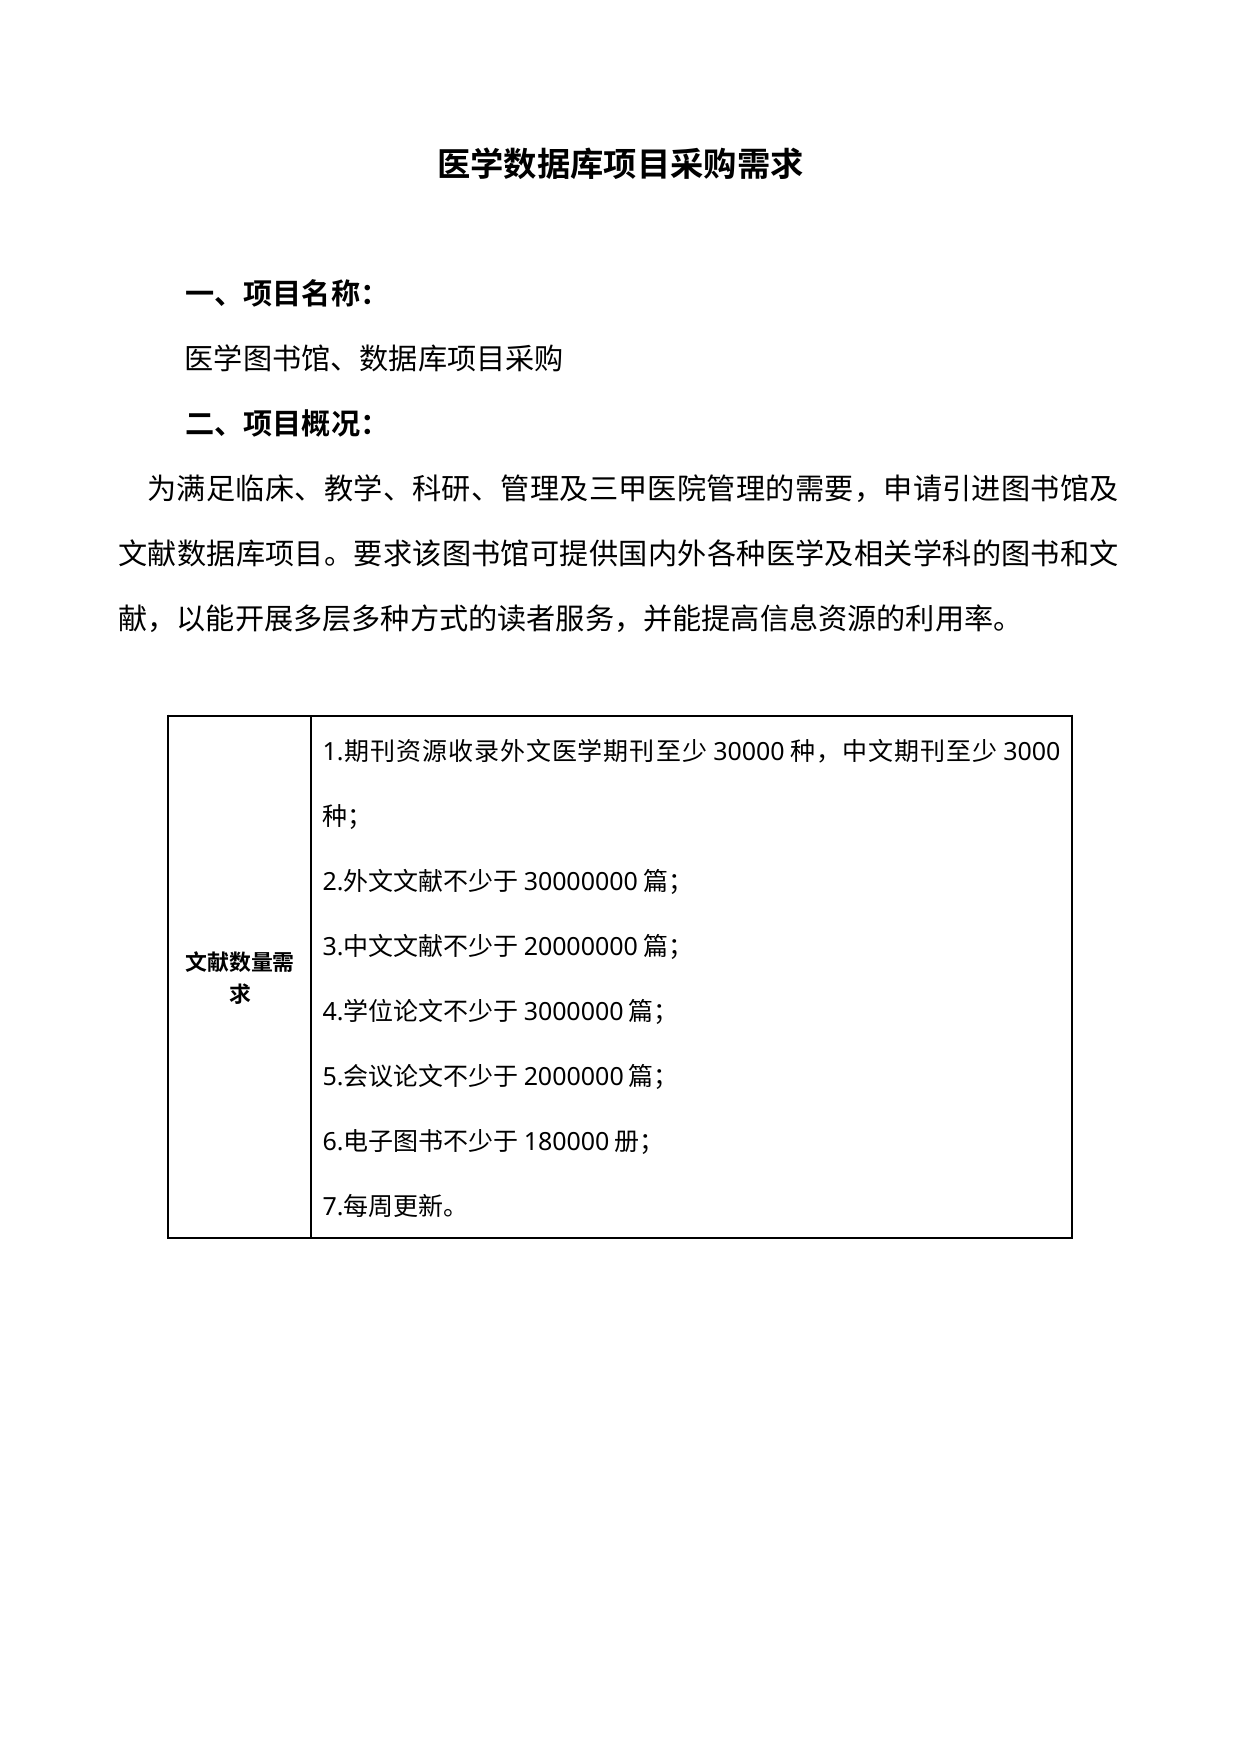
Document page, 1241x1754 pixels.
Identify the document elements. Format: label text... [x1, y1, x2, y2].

text 医学数据库项目采购需求 [118, 129, 1122, 194]
table_header 1.期刊资源收录外文医学期刊至少30000种，中文期刊至少3000种； 2.外文文献不少于30000000篇； 3.中文文献不少于20000000篇； 4.学位论文不少于3000000篇； 5.会议论文不少于2000000篇； 6.电子图书不少于180000册； 7.每周更新。 [312, 717, 1071, 1237]
text 一、项目名称： [118, 259, 1122, 324]
list 为满足临床、教学、科研、管理及三甲医院管理的需要，申请引进图书馆及文献数据库项目。要求该图书馆可提供国内外各种医学及相关学科的图书和文献，以能开展多层多种方式的读者服务，并能提高信息资源的利用率。 [118, 454, 1122, 649]
text 二、项目概况： [118, 389, 1122, 454]
text 医学图书馆、数据库项目采购 [118, 324, 1122, 389]
table_header 文献数量需求 [169, 717, 310, 1237]
